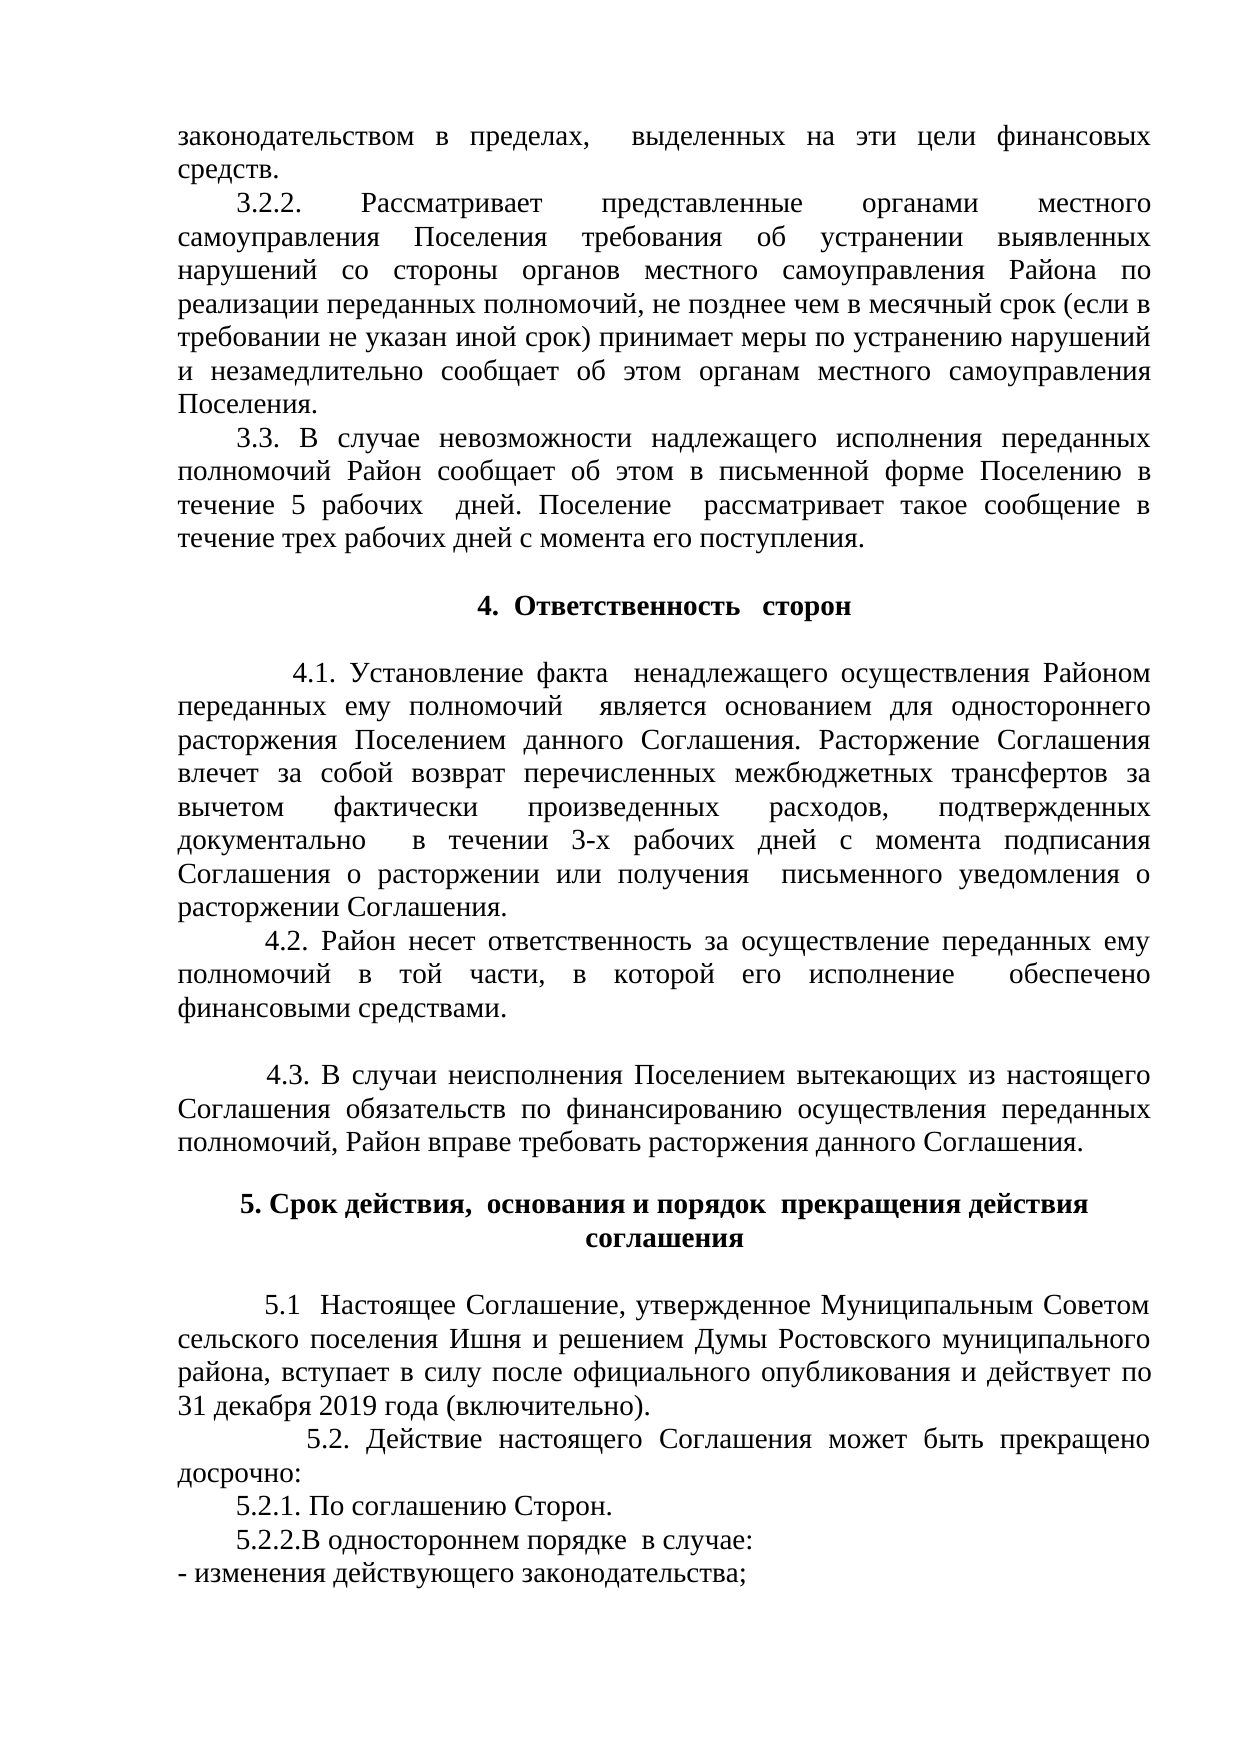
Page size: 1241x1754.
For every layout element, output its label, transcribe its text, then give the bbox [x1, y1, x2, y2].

text 4.2. Район несет ответственность за осуществление переданных ему полномочий в той части, в которой его исполнение обеспечено финансовыми средствами. [177, 923, 1152, 1024]
text 5. Срок действия, основания и порядок прекращения действия [177, 1187, 1152, 1220]
text 5.1 Настоящее Соглашение, утвержденное Муниципальным Советом сельского поселения Ишня и решением Думы Ростовского муниципального района, вступает в силу после официального опубликования и действует по 31 декабря 2019 года (включительно). [177, 1287, 1152, 1421]
text 3.2.2. Рассматривает представленные органами местного самоуправления Поселения требования об устранении выявленных нарушений со стороны органов местного самоуправления Района по реализации переданных полномочий, не позднее чем в месячный срок (если в требовании не указан иной срок) принимает меры по устранению нарушений и незамедлительно сообщает об этом органам местного самоуправления Поселения. [177, 185, 1152, 420]
text 5.2.2.В одностороннем порядке в случае: [177, 1522, 1152, 1556]
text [177, 118, 1152, 185]
text - изменения действующего законодательства; [177, 1556, 1152, 1589]
text 5.2. Действие настоящего Соглашения может быть прекращено досрочно: [177, 1421, 1152, 1488]
text 4.3. В случаи неисполнения Поселением вытекающих из настоящего Соглашения обязательств по финансированию осуществления переданных полномочий, Район вправе требовать расторжения данного Соглашения. [177, 1057, 1152, 1158]
text 3.3. В случае невозможности надлежащего исполнения переданных полномочий Район сообщает об этом в письменной форме Поселению в течение 5 рабочих дней. Поселение рассматривает такое сообщение в течение трех рабочих дней с момента его поступления. [177, 420, 1152, 554]
text 4. Ответственность сторон [177, 588, 1152, 621]
text 4.1. Установление факта ненадлежащего осуществления Районом переданных ему полномочий является основанием для одностороннего расторжения Поселением данного Соглашения. Расторжение Соглашения влечет за собой возврат перечисленных межбюджетных трансфертов за вычетом фактически произведенных расходов, подтвержденных документально в течении 3-х рабочих дней с момента подписания Соглашения о расторжении или получения письменного уведомления о расторжении Соглашения. [177, 655, 1152, 923]
text 5.2.1. По соглашению Сторон. [177, 1488, 1152, 1522]
text соглашения [177, 1220, 1152, 1254]
